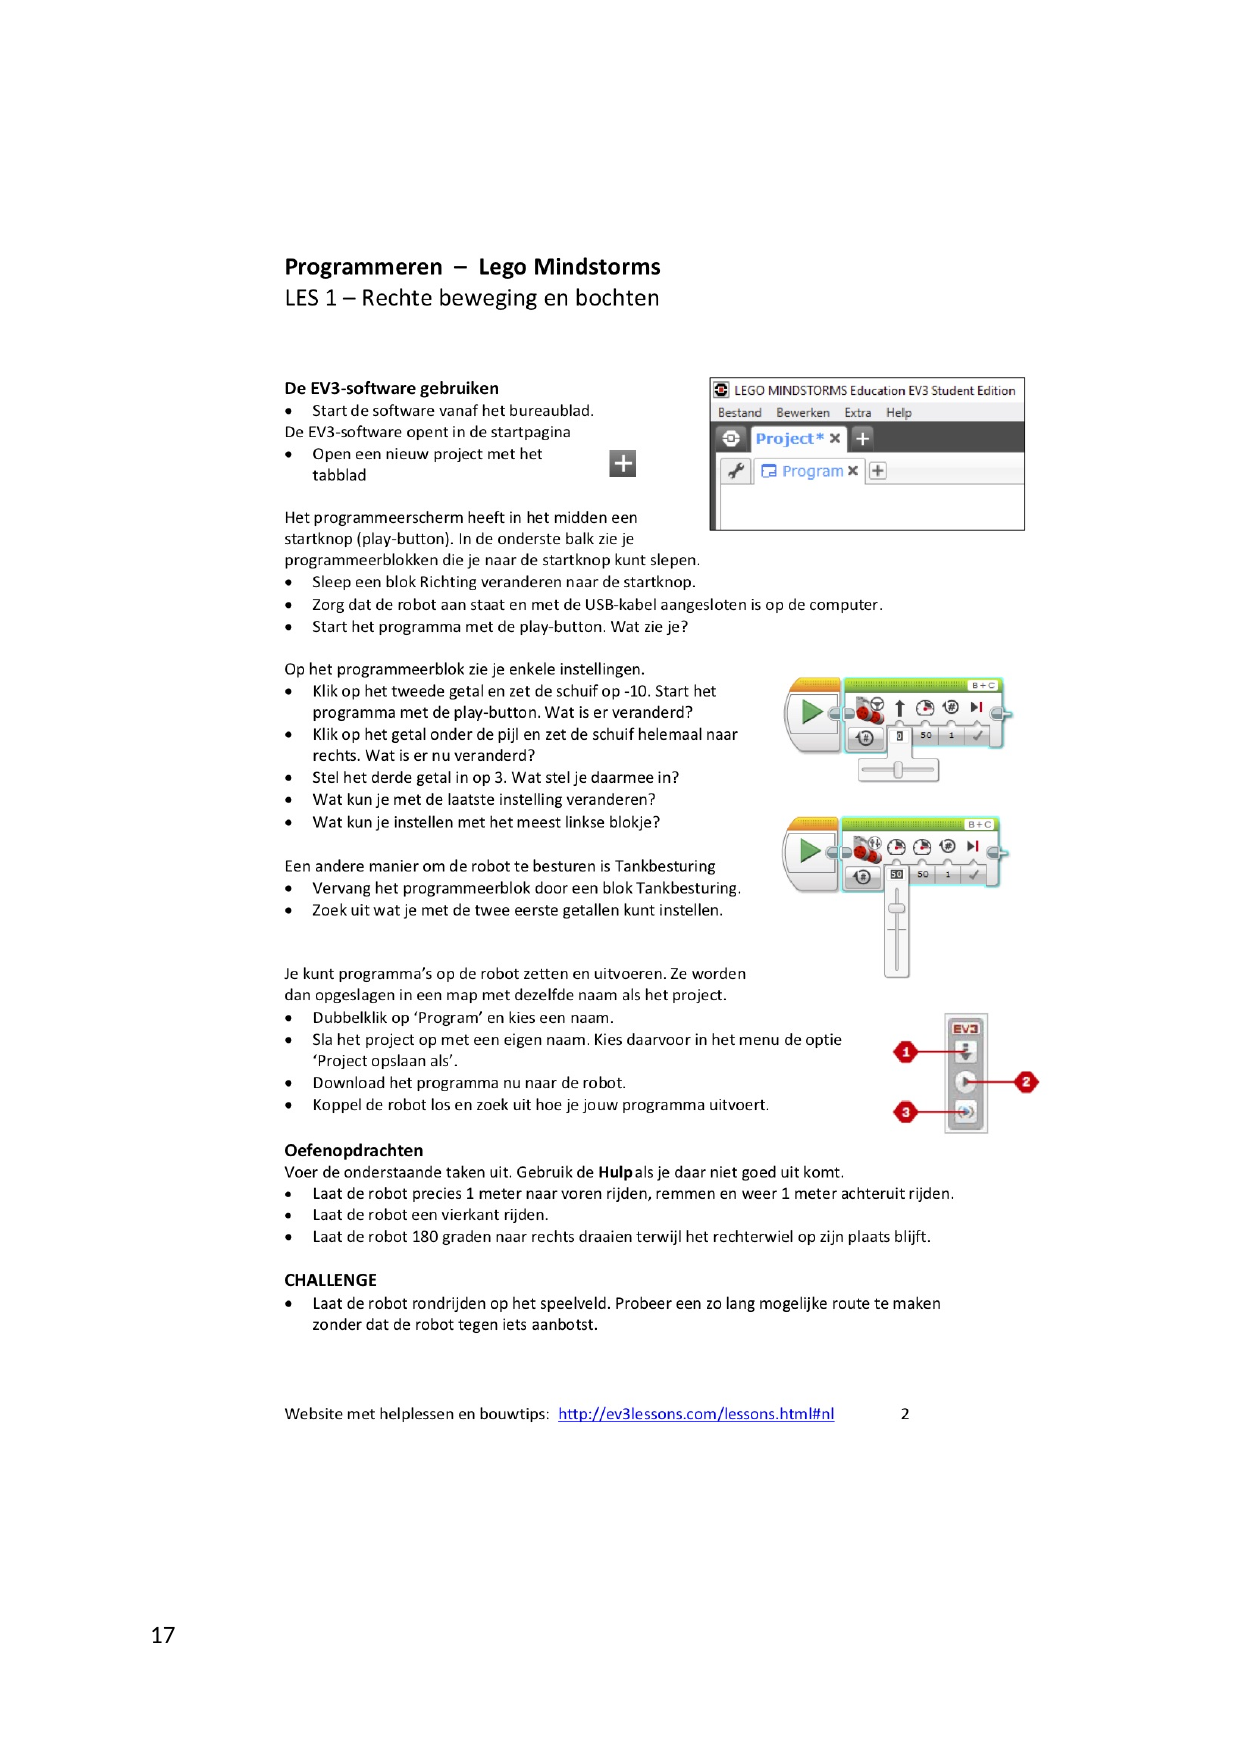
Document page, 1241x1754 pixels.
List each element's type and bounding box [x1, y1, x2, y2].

picture [150, 150, 1090, 1478]
